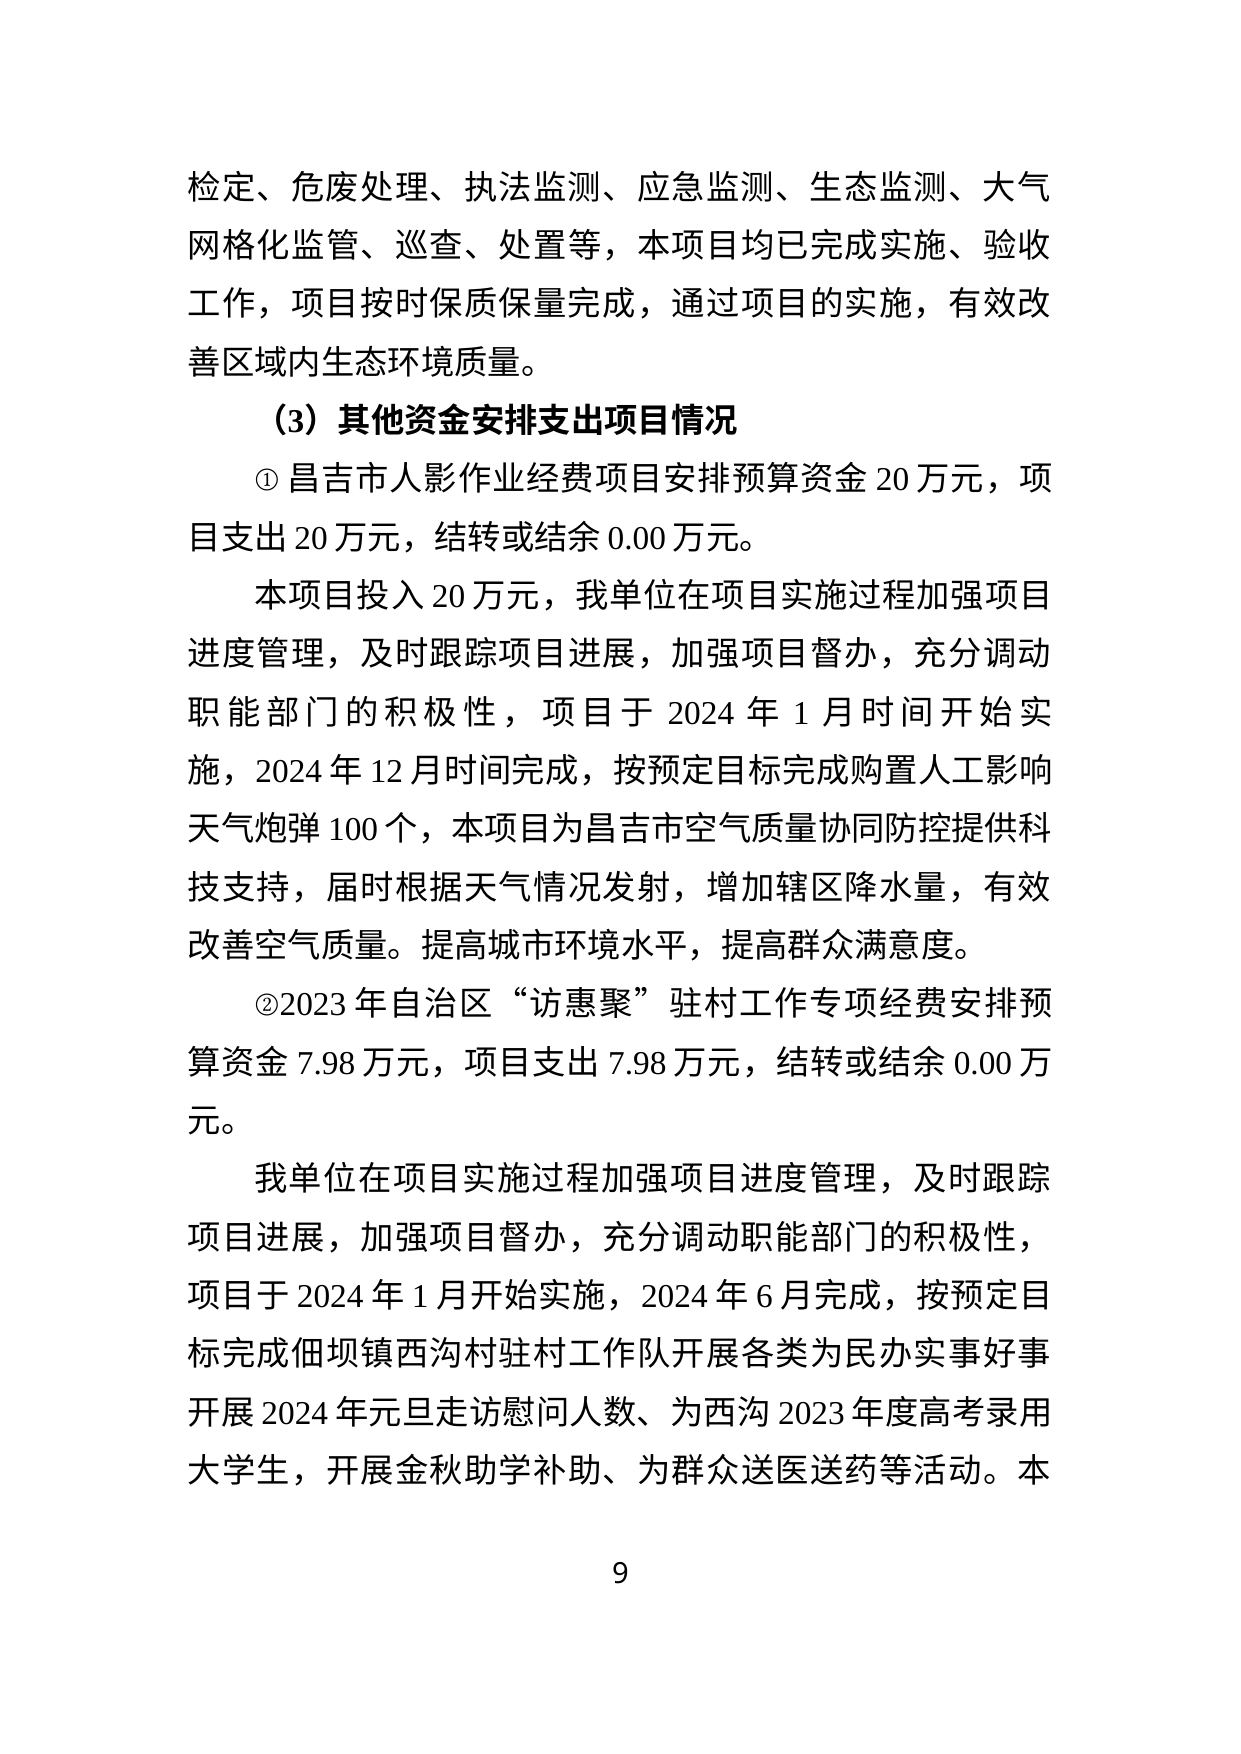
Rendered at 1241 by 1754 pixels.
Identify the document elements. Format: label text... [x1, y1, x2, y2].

text ②2023年自治区“访惠聚”驻村工作专项经费安排预算资金7.98万元，项目支出7.98万元，结转或结余0.00万元。 [187, 969, 1053, 1144]
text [187, 1144, 1053, 1494]
text 本项目投入20万元，我单位在项目实施过程加强项目进度管理，及时跟踪项目进展，加强项目督办，充分调动职能部门的积极性，项目于2024年1月时间开始实施，2024年12月时间完成，按预定目标完成购置人工影响天气炮弹100个，本项目为昌吉市空气质量协同防控提供科技支持，届时根据天气情况发射，增加辖区降水量，有效改善空气质量。提高城市环境水平，提高群众满意度。 [187, 561, 1053, 969]
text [187, 152, 1053, 386]
text （3）其他资金安排支出项目情况 [187, 386, 1053, 444]
text ①昌吉市人影作业经费项目安排预算资金20万元，项目支出20万元，结转或结余0.00万元。 [187, 444, 1053, 561]
